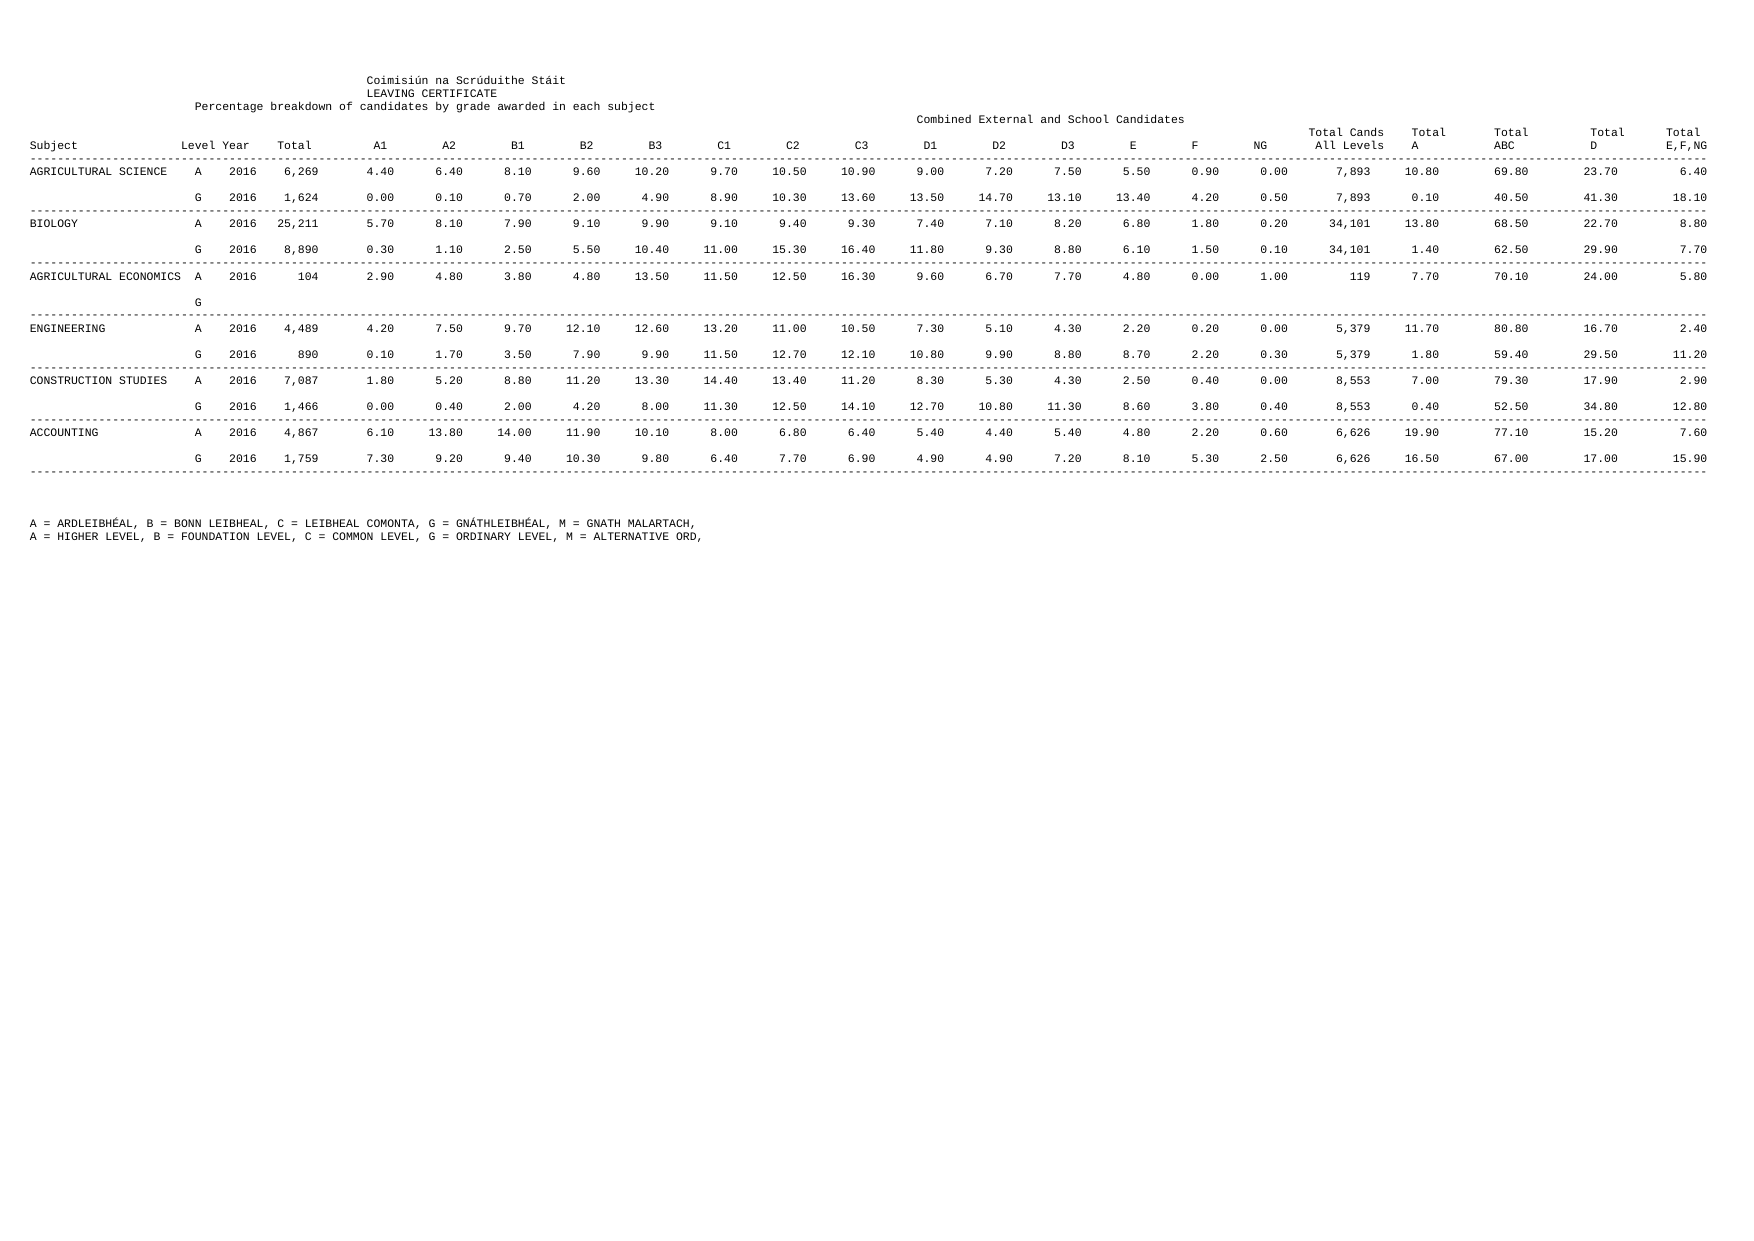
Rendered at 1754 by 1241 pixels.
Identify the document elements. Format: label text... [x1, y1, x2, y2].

text ---------------------------------------------------------------------------------------------------------------------------------------------------------------------------------------------------------------------------------------------------- [29, 466, 1724, 479]
text G [29, 296, 1724, 309]
text AGRICULTURAL SCIENCE A 2016 6,269 4.40 6.40 8.10 9.60 10.20 9.70 10.50 10.90 9.00 7.20 7.50 5.50 0.90 0.00 7,893 10.80 69.80 23.70 6.40 [29, 166, 1724, 179]
text ---------------------------------------------------------------------------------------------------------------------------------------------------------------------------------------------------------------------------------------------------- [29, 205, 1724, 218]
text Coimisiún na Scrúduithe Stáit [29, 75, 1724, 88]
text AGRICULTURAL ECONOMICS A 2016 104 2.90 4.80 3.80 4.80 13.50 11.50 12.50 16.30 9.60 6.70 7.70 4.80 0.00 1.00 119 7.70 70.10 24.00 5.80 [29, 270, 1724, 283]
text ---------------------------------------------------------------------------------------------------------------------------------------------------------------------------------------------------------------------------------------------------- [29, 309, 1724, 322]
text ---------------------------------------------------------------------------------------------------------------------------------------------------------------------------------------------------------------------------------------------------- [29, 413, 1724, 427]
text Percentage breakdown of candidates by grade awarded in each subject [29, 101, 1724, 114]
text ---------------------------------------------------------------------------------------------------------------------------------------------------------------------------------------------------------------------------------------------------- [29, 257, 1724, 270]
text Subject Level Year Total A1 A2 B1 B2 B3 C1 C2 C3 D1 D2 D3 E F NG All Levels A ABC D E,F,NG [29, 140, 1724, 153]
text A = ARDLEIBHÉAL, B = BONN LEIBHEAL, C = LEIBHEAL COMONTA, G = GNÁTHLEIBHÉAL, M = GNATH MALARTACH, [29, 518, 1724, 531]
text G 2016 1,759 7.30 9.20 9.40 10.30 9.80 6.40 7.70 6.90 4.90 4.90 7.20 8.10 5.30 2.50 6,626 16.50 67.00 17.00 15.90 [29, 453, 1724, 466]
text ENGINEERING A 2016 4,489 4.20 7.50 9.70 12.10 12.60 13.20 11.00 10.50 7.30 5.10 4.30 2.20 0.20 0.00 5,379 11.70 80.80 16.70 2.40 [29, 322, 1724, 335]
text A = HIGHER LEVEL, B = FOUNDATION LEVEL, C = COMMON LEVEL, G = ORDINARY LEVEL, M = ALTERNATIVE ORD, [29, 531, 1724, 544]
text G 2016 1,624 0.00 0.10 0.70 2.00 4.90 8.90 10.30 13.60 13.50 14.70 13.10 13.40 4.20 0.50 7,893 0.10 40.50 41.30 18.10 [29, 192, 1724, 205]
text ---------------------------------------------------------------------------------------------------------------------------------------------------------------------------------------------------------------------------------------------------- [29, 153, 1724, 166]
text LEAVING CERTIFICATE [29, 88, 1724, 101]
text ---------------------------------------------------------------------------------------------------------------------------------------------------------------------------------------------------------------------------------------------------- [29, 361, 1724, 374]
text BIOLOGY A 2016 25,211 5.70 8.10 7.90 9.10 9.90 9.10 9.40 9.30 7.40 7.10 8.20 6.80 1.80 0.20 34,101 13.80 68.50 22.70 8.80 [29, 218, 1724, 231]
text G 2016 890 0.10 1.70 3.50 7.90 9.90 11.50 12.70 12.10 10.80 9.90 8.80 8.70 2.20 0.30 5,379 1.80 59.40 29.50 11.20 [29, 348, 1724, 361]
text G 2016 8,890 0.30 1.10 2.50 5.50 10.40 11.00 15.30 16.40 11.80 9.30 8.80 6.10 1.50 0.10 34,101 1.40 62.50 29.90 7.70 [29, 244, 1724, 257]
text CONSTRUCTION STUDIES A 2016 7,087 1.80 5.20 8.80 11.20 13.30 14.40 13.40 11.20 8.30 5.30 4.30 2.50 0.40 0.00 8,553 7.00 79.30 17.90 2.90 [29, 374, 1724, 387]
text Total Cands Total Total Total Total [29, 127, 1724, 140]
text Combined External and School Candidates [29, 114, 1724, 127]
